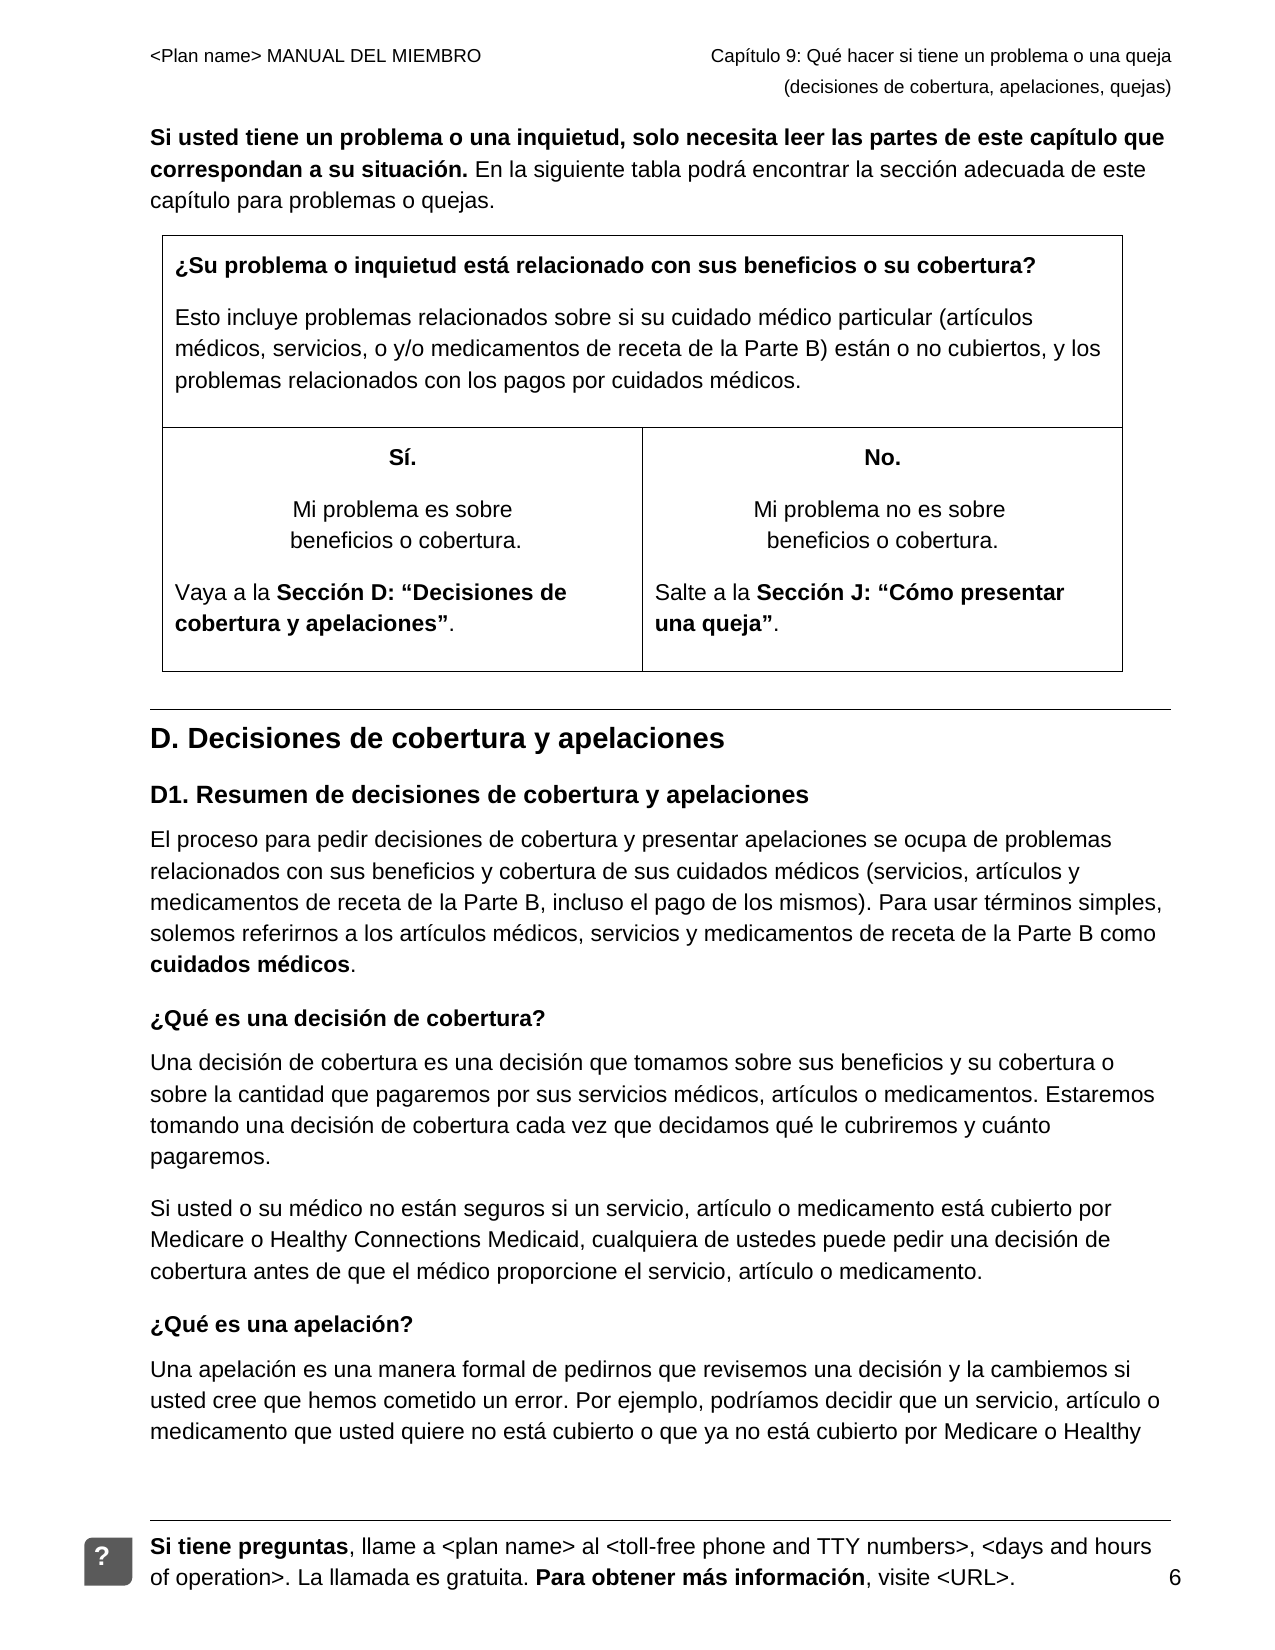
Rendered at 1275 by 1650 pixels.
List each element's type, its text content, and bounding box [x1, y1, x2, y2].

subtitle ¿Qué es una apelación? [150, 1306, 1096, 1339]
subtitle ¿Qué es una decisión de cobertura? [150, 1000, 1096, 1033]
subtitle Decisiones de cobertura y apelaciones [150, 710, 1171, 756]
text El proceso para pedir decisiones de cobertura y presentar apelaciones se ocupa de problemas relacionados con sus beneficios y cobertura de sus cuidados médicos (servicios, artículos y medicamentos de receta de la Parte B, incluso el pago de los mismos). Para usar términos simples, solemos referirnos a los artículos médicos, servicios y medicamentos de receta de la Parte B como cuidados médicos. [150, 823, 1171, 979]
text Si usted tiene un problema o una inquietud, solo necesita leer las partes de este capítulo que correspondan a su situación. En la siguiente tabla podrá encontrar la sección adecuada de este capítulo para problemas o quejas. [150, 121, 1171, 214]
table_cell Sí. Mi problema es sobre beneficios o cobertura. Vaya a la Sección D: “Decisiones de cobertura y apelaciones”. [163, 428, 642, 671]
table_cell No. Mi problema no es sobre beneficios o cobertura. Salte a la Sección J: “Cómo presentar una queja”. [643, 428, 1122, 671]
text Si usted o su médico no están seguros si un servicio, artículo o medicamento está cubierto por Medicare o Healthy Connections Medicaid, cualquiera de ustedes puede pedir una decisión de cobertura antes de que el médico proporcione el servicio, artículo o medicamento. [150, 1192, 1171, 1285]
text Una decisión de cobertura es una decisión que tomamos sobre sus beneficios y su cobertura o sobre la cantidad que pagaremos por sus servicios médicos, artículos o medicamentos. Estaremos tomando una decisión de cobertura cada vez que decidamos qué le cubriremos y cuánto pagaremos. [150, 1046, 1171, 1171]
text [150, 1352, 1171, 1446]
table_header ¿Su problema o inquietud está relacionado con sus beneficios o su cobertura? Esto incluye problemas relacionados sobre si su cuidado médico particular (artículos médicos, servicios, o y/o medicamentos de receta de la Parte B) están o no cubiertos, y los problemas relacionados con los pagos por cuidados médicos. [163, 236, 1122, 427]
subtitle D1. Resumen de decisiones de cobertura y apelaciones [150, 777, 1096, 810]
